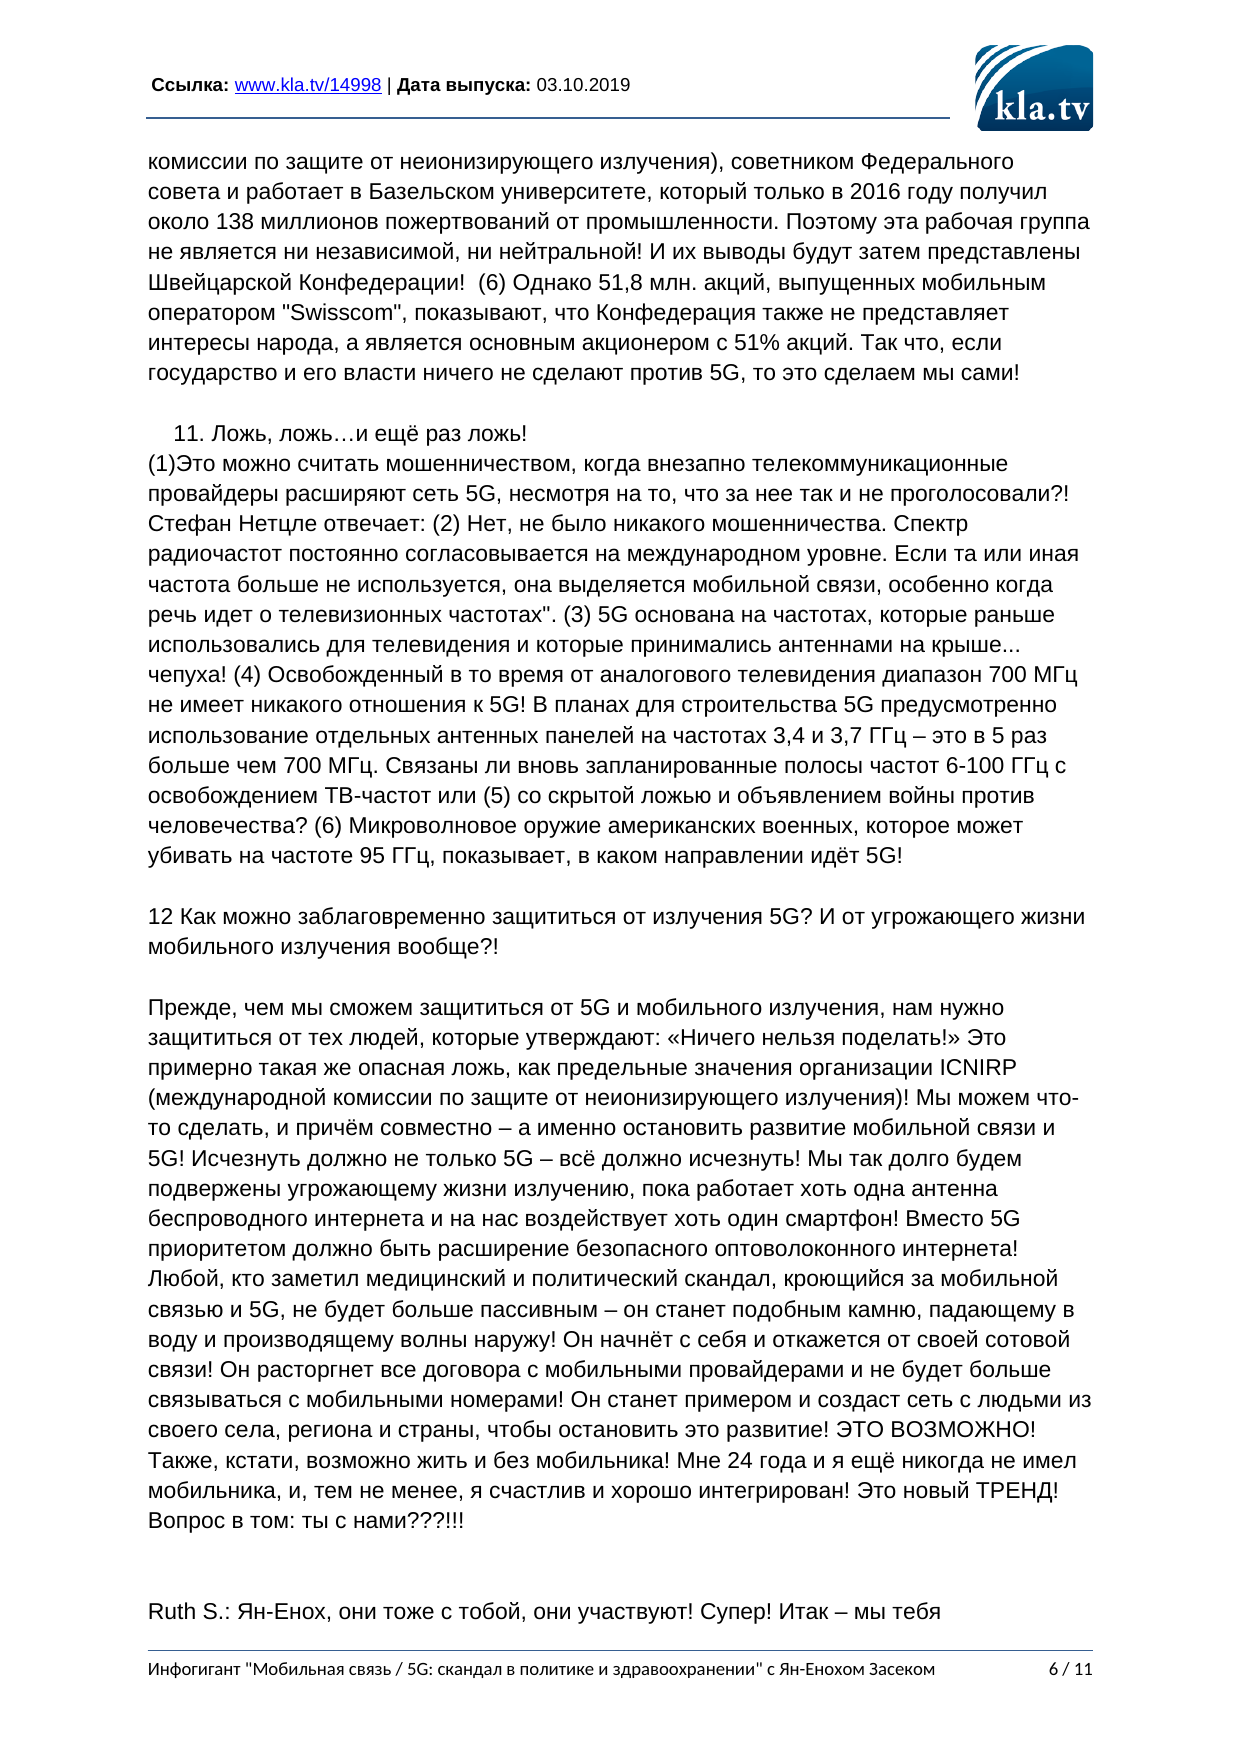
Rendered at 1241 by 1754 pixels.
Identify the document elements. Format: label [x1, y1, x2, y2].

text [148, 148, 1093, 1624]
